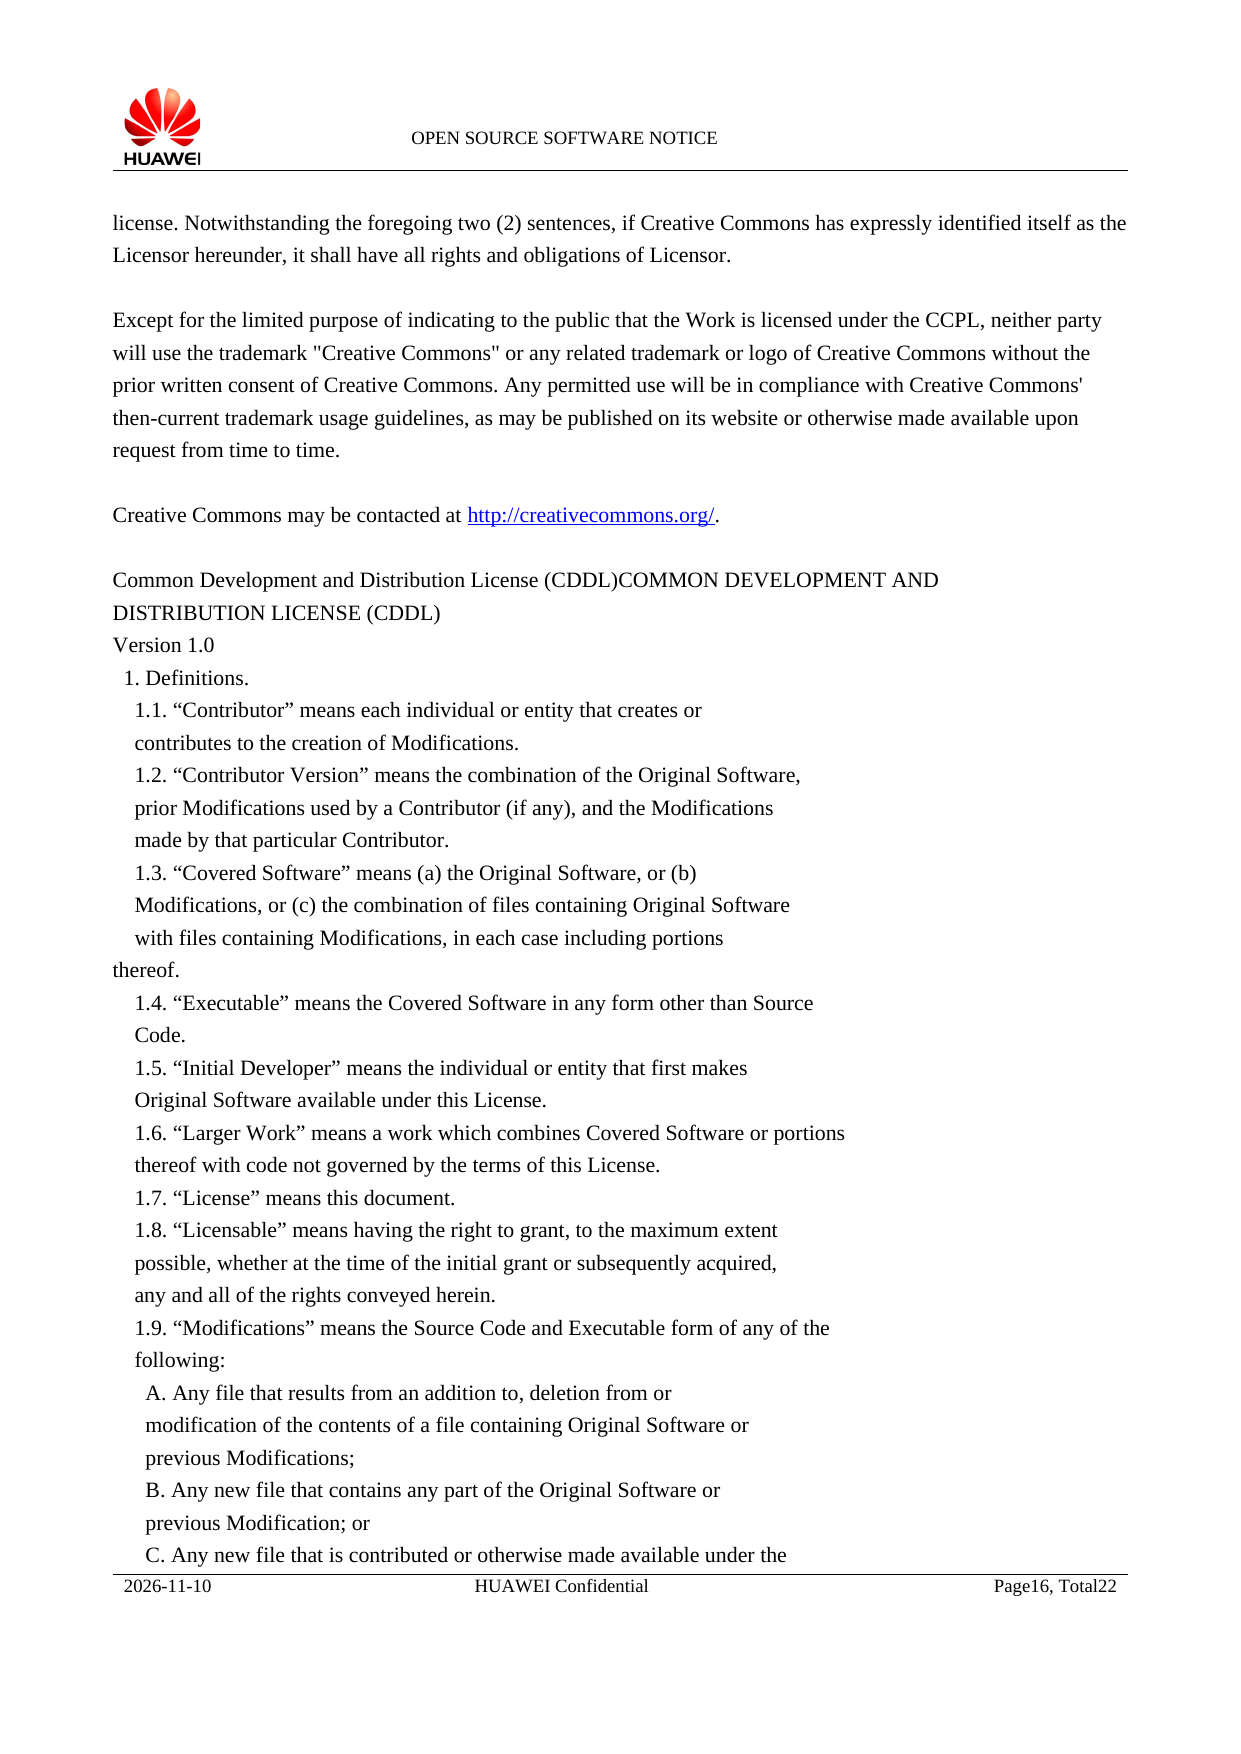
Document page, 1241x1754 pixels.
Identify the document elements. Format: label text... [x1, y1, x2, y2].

text 1.9. “Modifications” means the Source Code and Executable form of any of the [112, 1311, 1128, 1344]
text Common Development and Distribution License (CDDL)COMMON DEVELOPMENT AND [112, 564, 1128, 596]
text 1.5. “Initial Developer” means the individual or entity that first makes [112, 1051, 1128, 1084]
text 1.1. “Contributor” means each individual or entity that creates or [112, 694, 1128, 726]
text modification of the contents of a file containing Original Software or [112, 1409, 1128, 1441]
text C. Any new file that is contributed or otherwise made available under the [112, 1539, 1128, 1571]
text following: [112, 1344, 1128, 1376]
text A. Any file that results from an addition to, deletion from or [112, 1376, 1128, 1409]
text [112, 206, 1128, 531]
text thereof with code not governed by the terms of this License. [112, 1149, 1128, 1181]
text Modifications, or (c) the combination of files containing Original Software [112, 889, 1128, 921]
text 1.7. “License” means this document. [112, 1181, 1128, 1214]
text 1. Definitions. [112, 661, 1128, 694]
text B. Any new file that contains any part of the Original Software or [112, 1474, 1128, 1506]
text Original Software available under this License. [112, 1084, 1128, 1116]
text 1.3. “Covered Software” means (a) the Original Software, or (b) [112, 856, 1128, 889]
text DISTRIBUTION LICENSE (CDDL) [112, 596, 1128, 629]
text Code. [112, 1019, 1128, 1051]
text previous Modifications; [112, 1441, 1128, 1474]
text 1.4. “Executable” means the Covered Software in any form other than Source [112, 986, 1128, 1019]
text 1.6. “Larger Work” means a work which combines Covered Software or portions [112, 1116, 1128, 1149]
text contributes to the creation of Modifications. [112, 726, 1128, 759]
text any and all of the rights conveyed herein. [112, 1279, 1128, 1311]
text Version 1.0 [112, 629, 1128, 661]
text 1.2. “Contributor Version” means the combination of the Original Software, [112, 759, 1128, 791]
text previous Modification; or [112, 1506, 1128, 1539]
text possible, whether at the time of the initial grant or subsequently acquired, [112, 1246, 1128, 1279]
text made by that particular Contributor. [112, 824, 1128, 856]
text thereof. [112, 954, 1128, 986]
picture [124, 88, 201, 165]
text prior Modifications used by a Contributor (if any), and the Modifications [112, 791, 1128, 824]
text 1.8. “Licensable” means having the right to grant, to the maximum extent [112, 1214, 1128, 1246]
text with files containing Modifications, in each case including portions [112, 921, 1128, 954]
